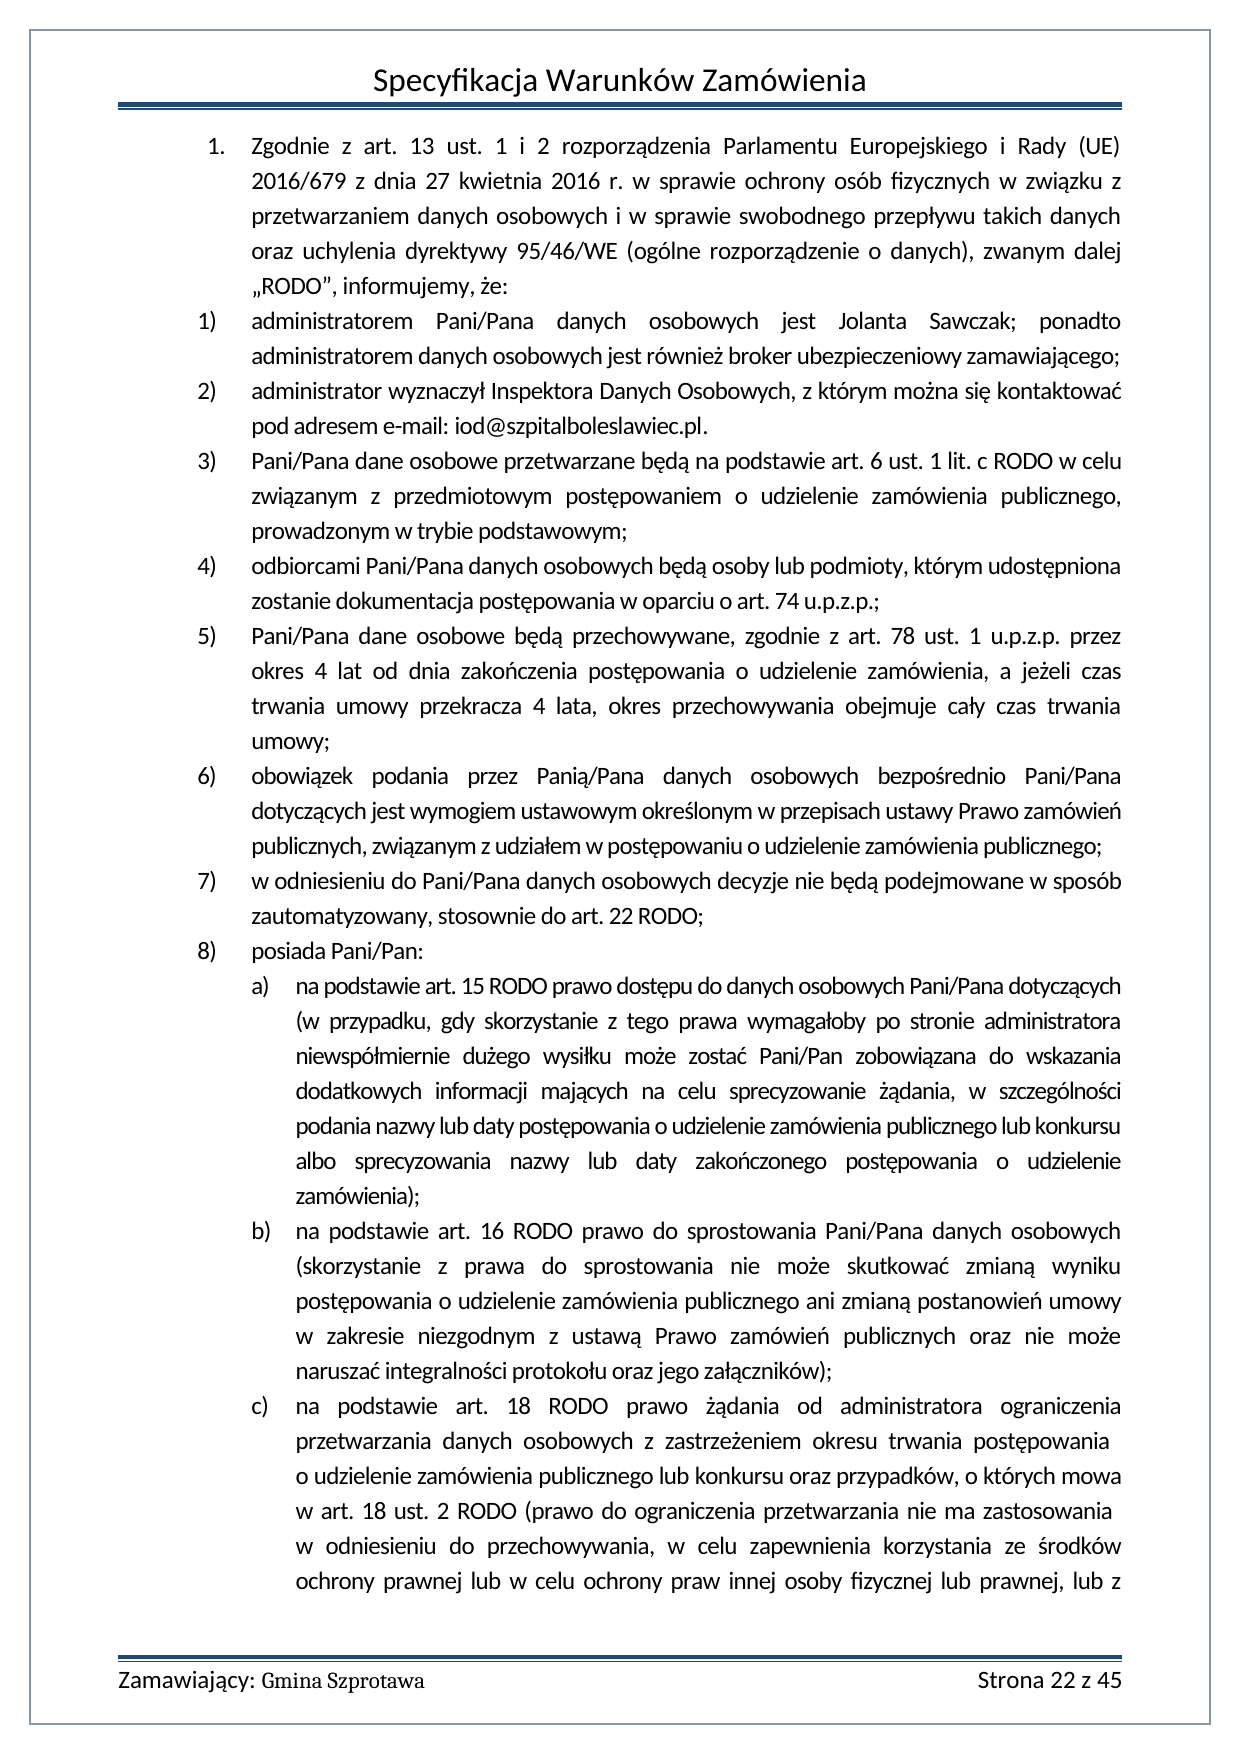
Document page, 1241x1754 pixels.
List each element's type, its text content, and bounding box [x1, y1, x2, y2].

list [251, 1390, 1122, 1595]
list w odniesieniu do Pani/Pana danych osobowych decyzje nie będą podejmowane w sposób zautomatyzowany, stosownie do art. 22 RODO; [207, 865, 1122, 930]
list administratorem Pani/Pana danych osobowych jest Jolanta Sawczak; ponadto administratorem danych osobowych jest również broker ubezpieczeniowy zamawiającego; [207, 305, 1122, 370]
list odbiorcami Pani/Pana danych osobowych będą osoby lub podmioty, którym udostępniona zostanie dokumentacja postępowania w oparciu o art. 74 u.p.z.p.; [207, 550, 1122, 615]
list posiada Pani/Pan: [207, 935, 1122, 965]
list na podstawie art. 16 RODO prawo do sprostowania Pani/Pana danych osobowych (skorzystanie z prawa do sprostowania nie może skutkować zmianą wyniku postępowania o udzielenie zamówienia publicznego ani zmianą postanowień umowy w zakresie niezgodnym z ustawą Prawo zamówień publicznych oraz nie może naruszać integralności protokołu oraz jego załączników); [251, 1215, 1122, 1385]
list administrator wyznaczył Inspektora Danych Osobowych, z którym można się kontaktować pod adresem e-mail: iod@szpitalboleslawiec.pl. [207, 375, 1122, 440]
list obowiązek podania przez Panią/Pana danych osobowych bezpośrednio Pani/Pana dotyczących jest wymogiem ustawowym określonym w przepisach ustawy Prawo zamówień publicznych, związanym z udziałem w postępowaniu o udzielenie zamówienia publicznego; [207, 760, 1122, 860]
list na podstawie art. 15 RODO prawo dostępu do danych osobowych Pani/Pana dotyczących (w przypadku, gdy skorzystanie z tego prawa wymagałoby po stronie administratora niewspółmiernie dużego wysiłku może zostać Pani/Pan zobowiązana do wskazania dodatkowych informacji mających na celu sprecyzowanie żądania, w szczególności podania nazwy lub daty postępowania o udzielenie zamówienia publicznego lub konkursu albo sprecyzowania nazwy lub daty zakończonego postępowania o udzielenie zamówienia); [251, 970, 1122, 1210]
list Zgodnie z art. 13 ust. 1 i 2 rozporządzenia Parlamentu Europejskiego i Rady (UE) 2016/679 z dnia 27 kwietnia 2016 r. w sprawie ochrony osób fizycznych w związku z przetwarzaniem danych osobowych i w sprawie swobodnego przepływu takich danych oraz uchylenia dyrektywy 95/46/WE (ogólne rozporządzenie o danych), zwanym dalej „RODO”, informujemy, że: [207, 130, 1122, 300]
list Pani/Pana dane osobowe przetwarzane będą na podstawie art. 6 ust. 1 lit. c RODO w celu związanym z przedmiotowym postępowaniem o udzielenie zamówienia publicznego, prowadzonym w trybie podstawowym; [207, 445, 1122, 545]
list Pani/Pana dane osobowe będą przechowywane, zgodnie z art. 78 ust. 1 u.p.z.p. przez okres 4 lat od dnia zakończenia postępowania o udzielenie zamówienia, a jeżeli czas trwania umowy przekracza 4 lata, okres przechowywania obejmuje cały czas trwania umowy; [207, 620, 1122, 755]
